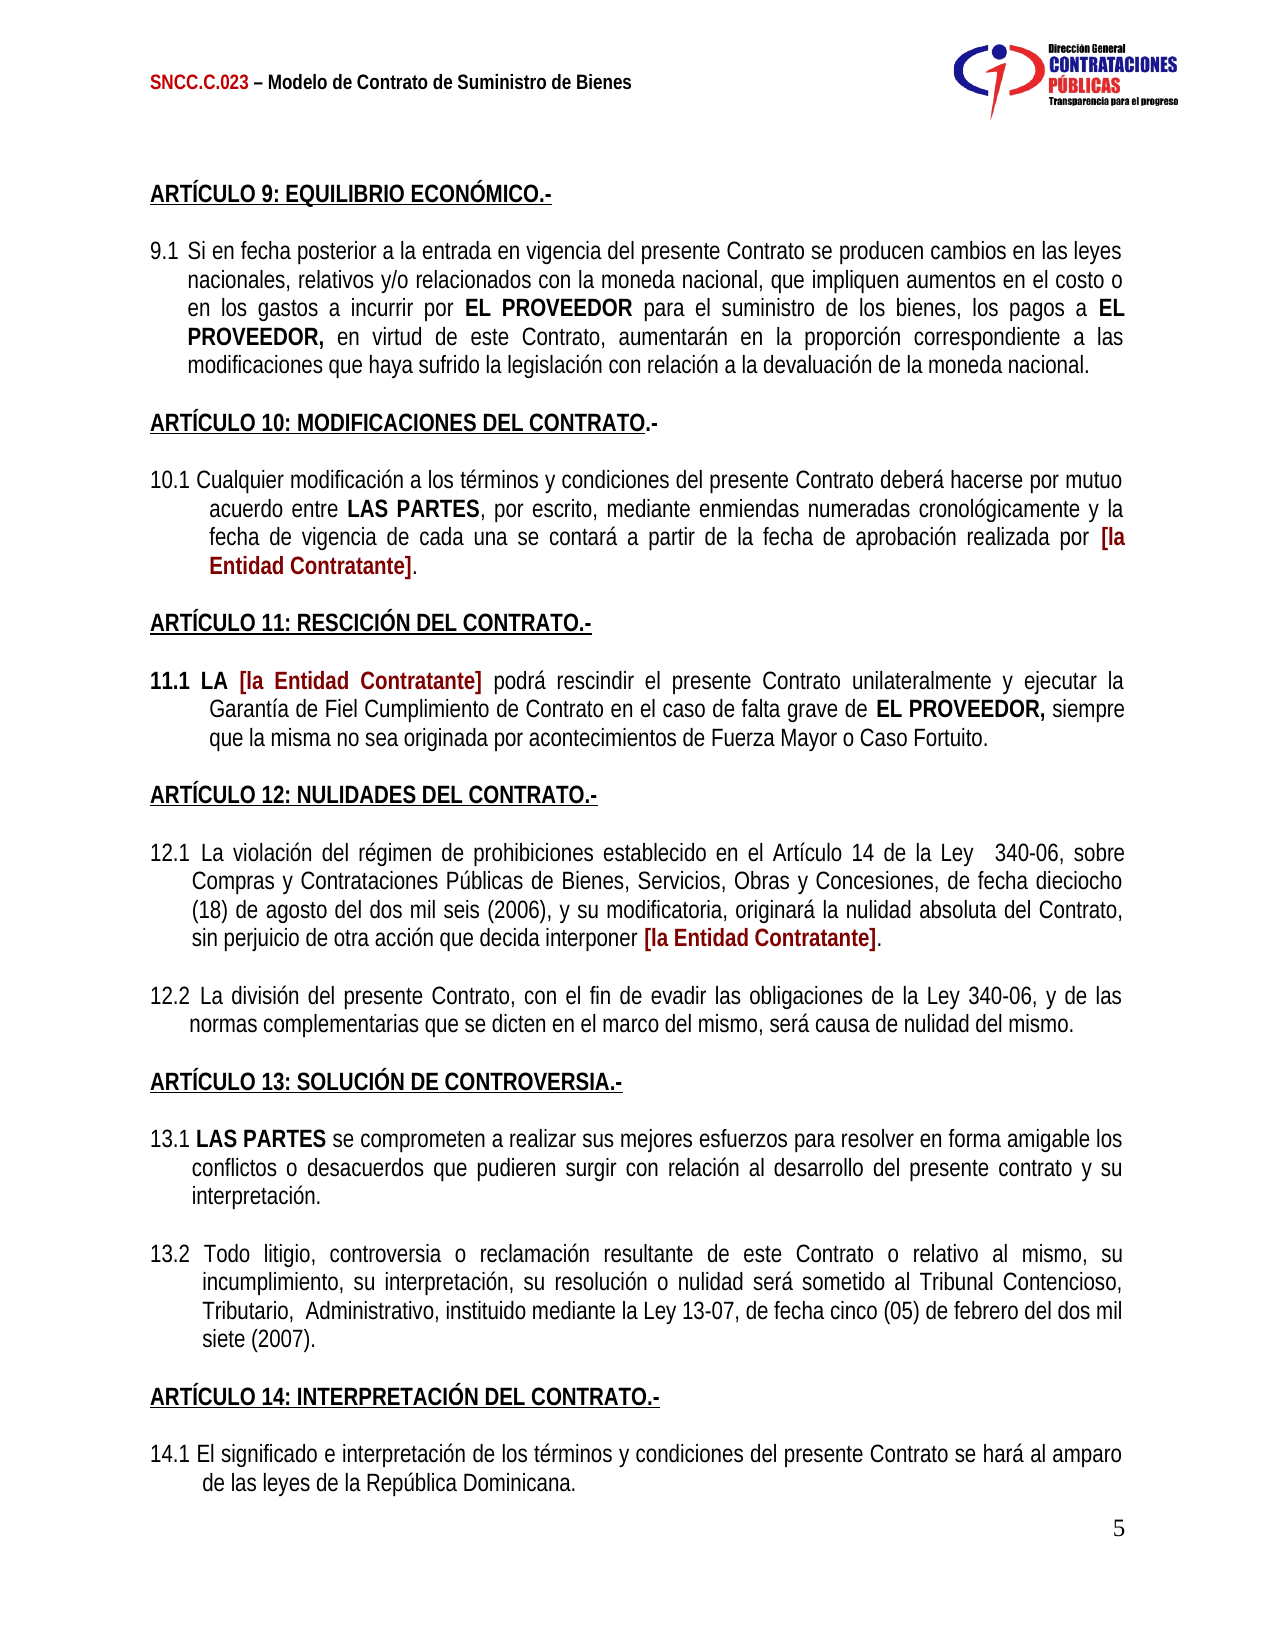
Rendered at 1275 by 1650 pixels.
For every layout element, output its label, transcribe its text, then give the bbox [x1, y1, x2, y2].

text ARTÍCULO 14: INTERPRETACIÓN DEL CONTRATO.- [150, 1382, 1125, 1410]
picture [953, 44, 1178, 120]
text Artículo 10: MODIFICACIONES DEL CONTRATO.- [150, 408, 1125, 436]
list Si en fecha posterior a la entrada en vigencia del presente Contrato se producen cambios en las leyes nacionales, relativos y/o relacionados con la moneda nacional, que impliquen aumentos en el costo o en los gastos a incurrir por EL PROVEEDOR para el suministro de los bienes, los pagos a EL PROVEEDOR, en virtud de este Contrato, aumentarán en la proporción correspondiente a las modificaciones que haya sufrido la legislación con relación a la devaluación de la moneda nacional. [150, 236, 1125, 379]
text 11.1 LA [la Entidad Contratante] podrá rescindir el presente Contrato unilateralmente y ejecutar la Garantía de Fiel Cumplimiento de Contrato en el caso de falta grave de EL PROVEEDOR, siempre que la misma no sea originada por acontecimientos de Fuerza Mayor o Caso Fortuito. [150, 666, 1125, 752]
text 10.1 Cualquier modificación a los términos y condiciones del presente Contrato deberá hacerse por mutuo acuerdo entre LAS PARTES, por escrito, mediante enmiendas numeradas cronológicamente y la fecha de vigencia de cada una se contará a partir de la fecha de aprobación realizada por [la Entidad Contratante]. [150, 465, 1125, 580]
text ARTÍCULO 13: SOLUCIÓN DE CONTROVERSIA.- [150, 1067, 1125, 1095]
text ARTÍCULO 11: RESCICIÓN DEL CONTRATO.- [150, 608, 1125, 637]
text ARTÍCULO 12: NULIDADES DEL CONTRATO.- [150, 780, 1125, 809]
text ARTÍCULO 9: EQUILIBRIO ECONÓMICO.- [150, 179, 1125, 207]
text 13.1 LAS PARTES se comprometen a realizar sus mejores esfuerzos para resolver en forma amigable los conflictos o desacuerdos que pudieren surgir con relación al desarrollo del presente contrato y su interpretación. [150, 1124, 1125, 1210]
text 14.1 El significado e interpretación de los términos y condiciones del presente Contrato se hará al amparo de las leyes de Dominicana. [150, 1439, 1125, 1496]
list La violación del régimen de prohibiciones establecido en el Artículo 14 de la Ley 340-06, sobre Compras y Contrataciones Públicas de Bienes, Servicios, Obras y Concesiones, de fecha dieciocho (18) de agosto del dos mil seis (2006), y su modificatoria, originará la nulidad absoluta del Contrato, sin perjuicio de otra acción que decida interponer [la Entidad Contratante]. [150, 837, 1125, 952]
list La división del presente Contrato, con el fin de evadir las obligaciones de la Ley 340-06, y de las normas complementarias que se dicten en el marco del mismo, será causa de nulidad del mismo. [150, 981, 1125, 1038]
text 13.2 Todo litigio, controversia o reclamación resultante de este Contrato o relativo al mismo, su incumplimiento, su interpretación, su resolución o nulidad será sometido al Tribunal Contencioso, Tributario, Administrativo, instituido mediante la Ley 13-07, de fecha cinco (05) de febrero del dos mil siete (2007). [150, 1238, 1125, 1353]
